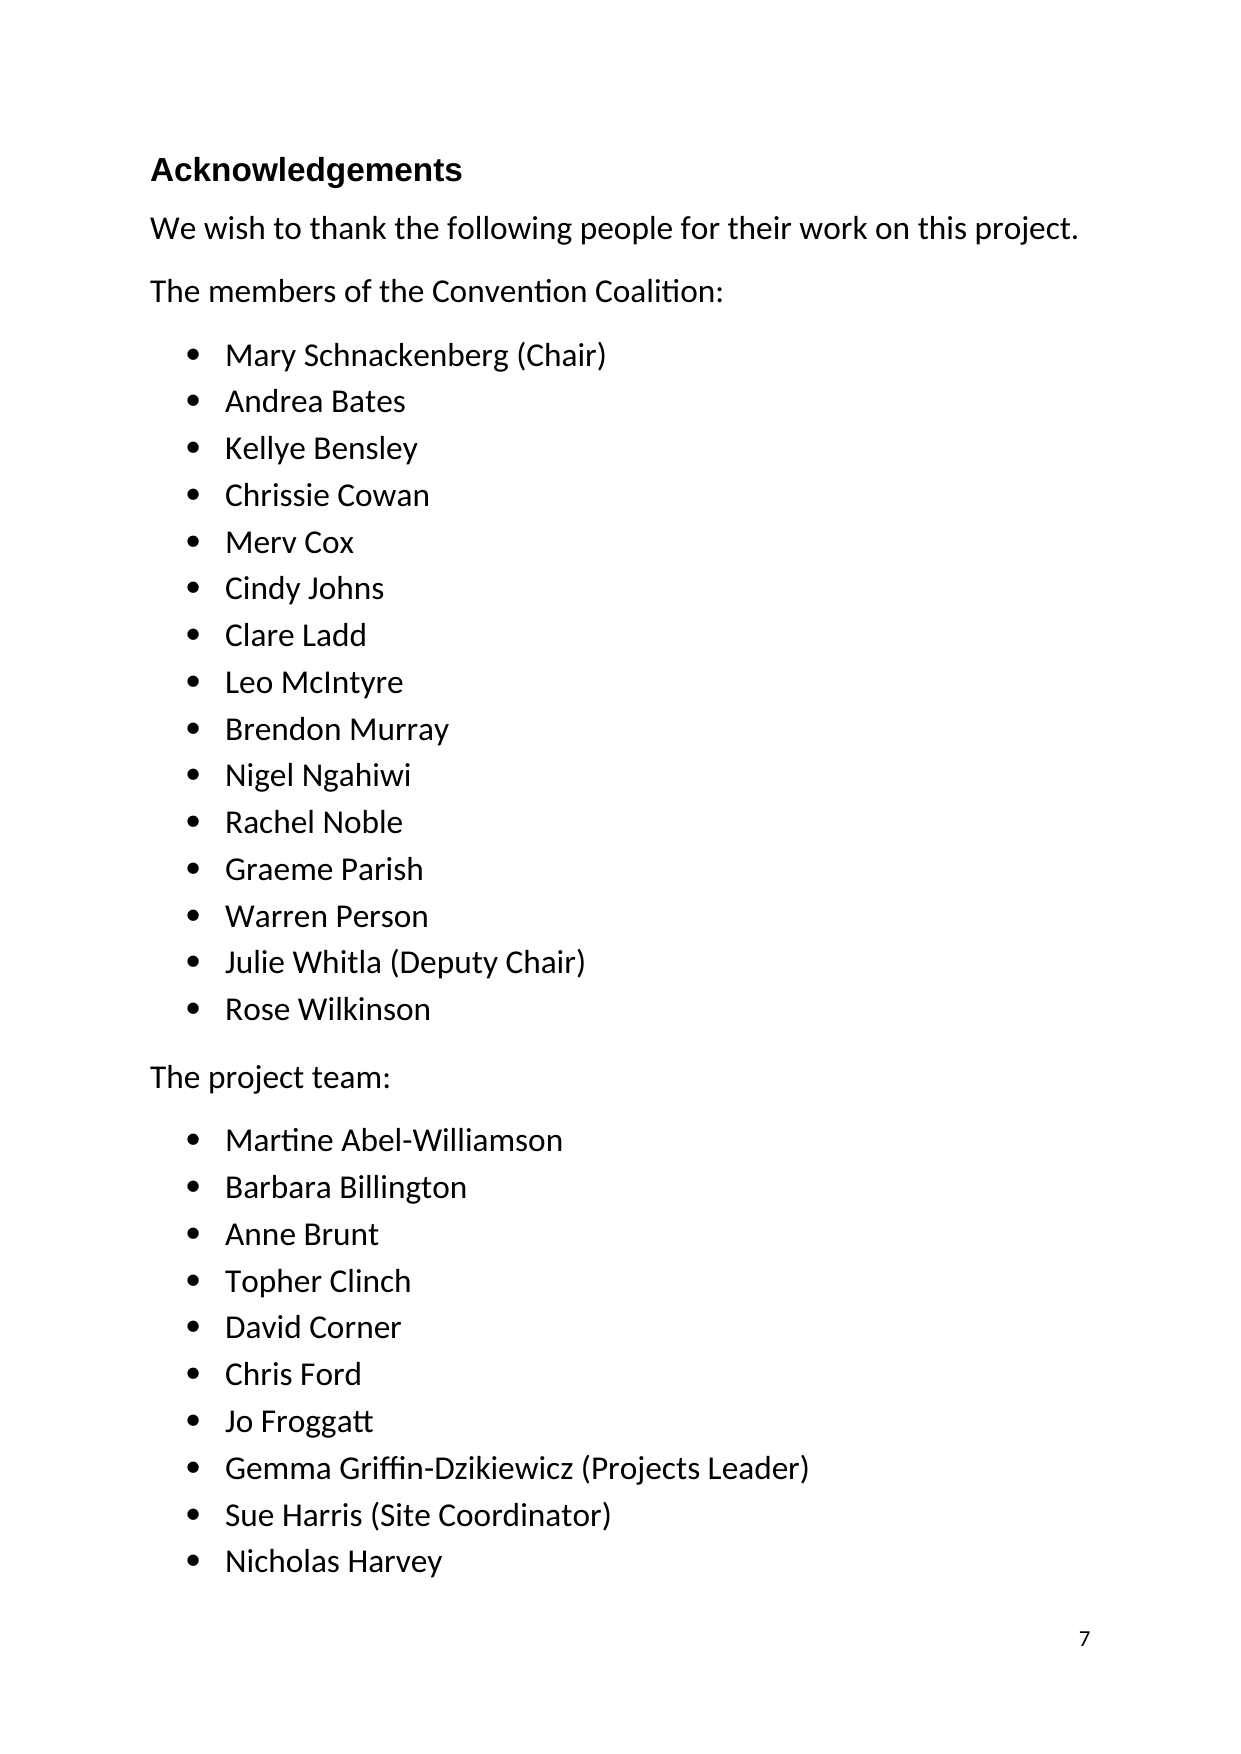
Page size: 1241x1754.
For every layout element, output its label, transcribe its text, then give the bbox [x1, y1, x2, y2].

list Jo Froggatt [187, 1400, 1090, 1441]
list Nigel Ngahiwi [187, 754, 1090, 795]
list Nicholas Harvey [187, 1540, 1090, 1581]
list Andrea Bates [187, 380, 1090, 421]
list Sue Harris (Site Coordinator) [187, 1493, 1090, 1534]
list Anne Brunt [187, 1213, 1090, 1254]
list Martine Abel-Williamson [187, 1119, 1090, 1160]
list Cindy Johns [187, 567, 1090, 608]
text The members of the Convention Coalition: [150, 270, 1090, 311]
list Chris Ford [187, 1353, 1090, 1394]
text The project team: [150, 1056, 1090, 1097]
list Leo McIntyre [187, 661, 1090, 702]
list Clare Ladd [187, 614, 1090, 655]
list David Corner [187, 1306, 1090, 1347]
list Brendon Murray [187, 708, 1090, 748]
list Julie Whitla (Deputy Chair) [187, 942, 1090, 982]
list Kellye Bensley [187, 427, 1090, 468]
list Gemma Griffin-Dzikiewicz (Projects Leader) [187, 1447, 1090, 1487]
subtitle Acknowledgements [150, 150, 1090, 188]
list Merv Cox [187, 521, 1090, 561]
list Graeme Parish [187, 848, 1090, 889]
list Rose Wilkinson [187, 988, 1090, 1029]
list Warren Person [187, 895, 1090, 936]
list Barbara Billington [187, 1166, 1090, 1207]
text We wish to thank the following people for their work on this project. [150, 207, 1090, 247]
list Topher Clinch [187, 1260, 1090, 1300]
list Rachel Noble [187, 801, 1090, 842]
list Mary Schnackenberg (Chair) [187, 333, 1090, 374]
list Chrissie Cowan [187, 474, 1090, 514]
